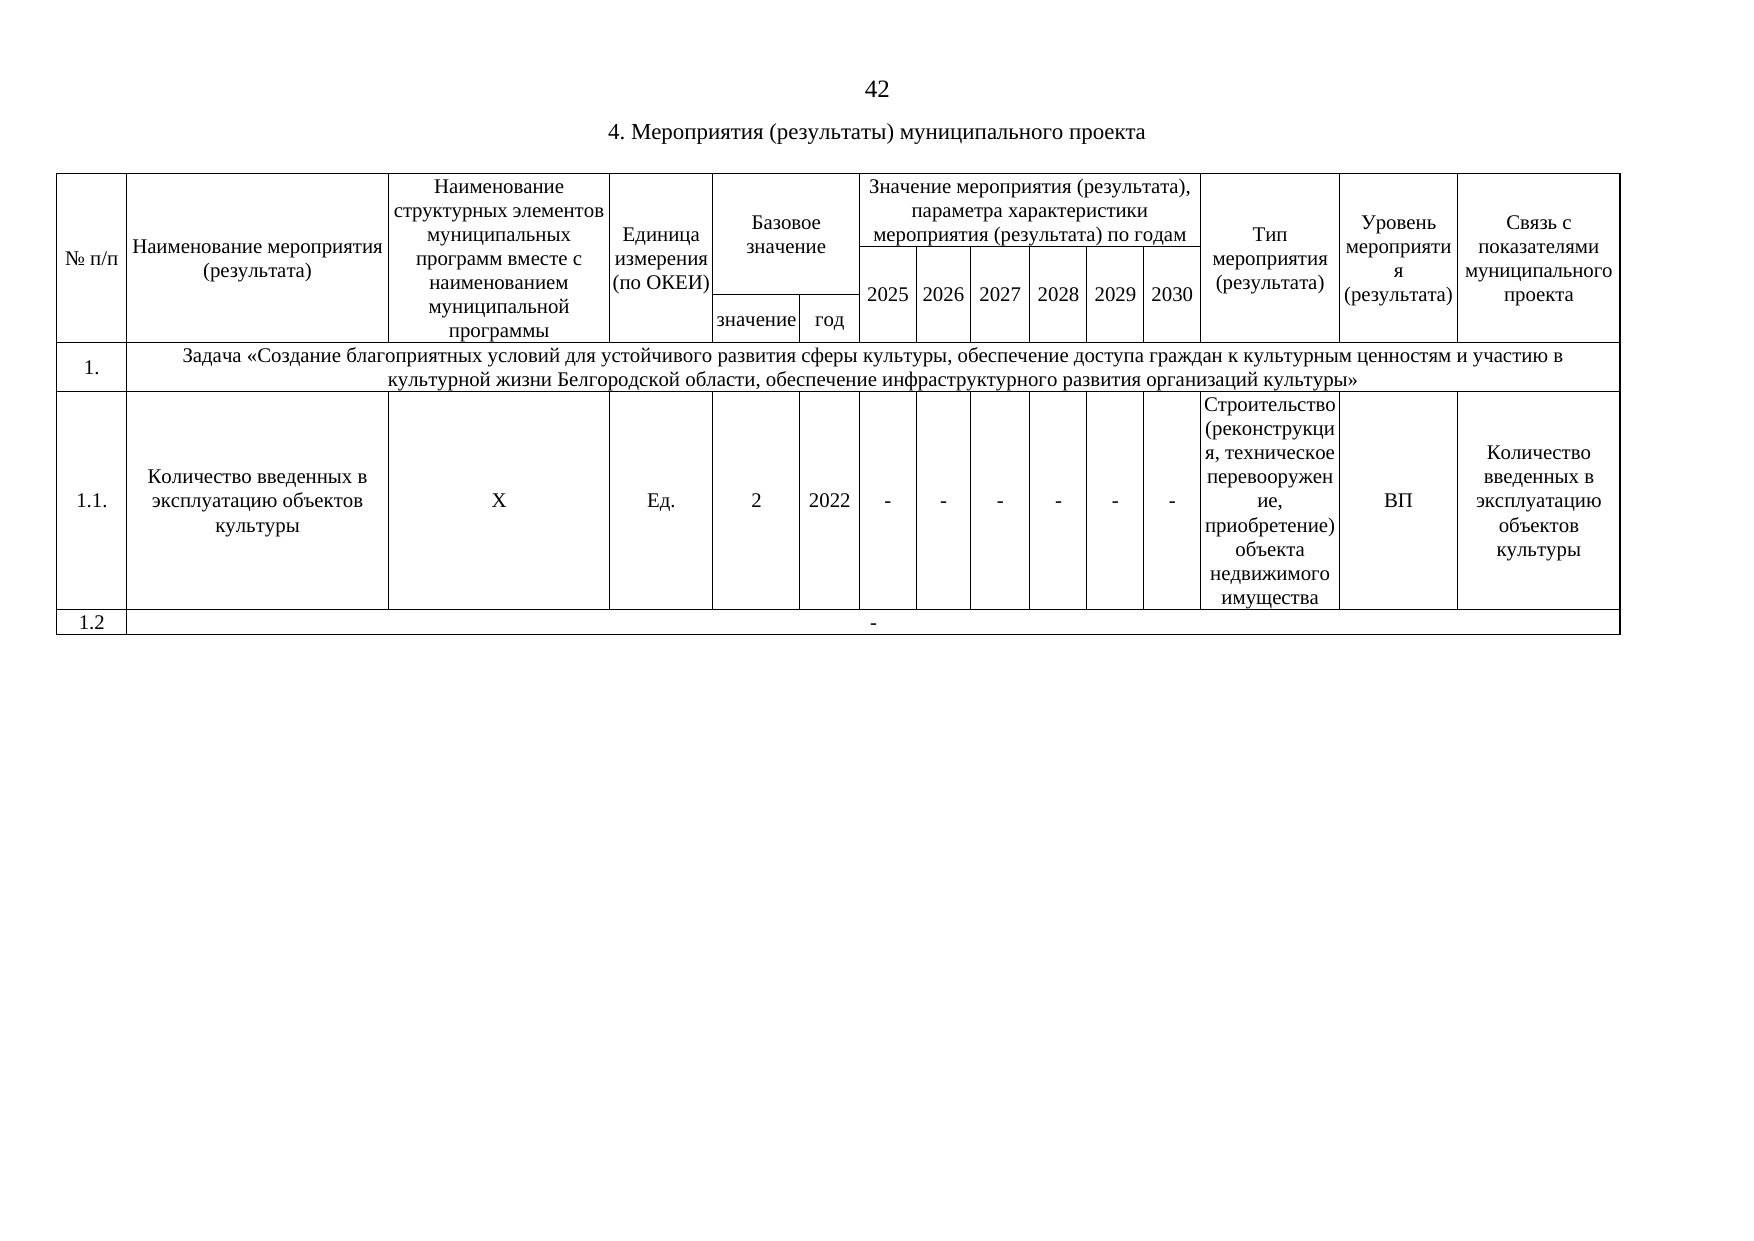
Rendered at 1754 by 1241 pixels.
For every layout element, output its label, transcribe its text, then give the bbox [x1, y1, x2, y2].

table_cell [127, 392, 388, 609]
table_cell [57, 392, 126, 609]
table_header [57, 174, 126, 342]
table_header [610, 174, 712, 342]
subtitle 4. Мероприятия (результаты) муниципального проекта [59, 118, 1695, 144]
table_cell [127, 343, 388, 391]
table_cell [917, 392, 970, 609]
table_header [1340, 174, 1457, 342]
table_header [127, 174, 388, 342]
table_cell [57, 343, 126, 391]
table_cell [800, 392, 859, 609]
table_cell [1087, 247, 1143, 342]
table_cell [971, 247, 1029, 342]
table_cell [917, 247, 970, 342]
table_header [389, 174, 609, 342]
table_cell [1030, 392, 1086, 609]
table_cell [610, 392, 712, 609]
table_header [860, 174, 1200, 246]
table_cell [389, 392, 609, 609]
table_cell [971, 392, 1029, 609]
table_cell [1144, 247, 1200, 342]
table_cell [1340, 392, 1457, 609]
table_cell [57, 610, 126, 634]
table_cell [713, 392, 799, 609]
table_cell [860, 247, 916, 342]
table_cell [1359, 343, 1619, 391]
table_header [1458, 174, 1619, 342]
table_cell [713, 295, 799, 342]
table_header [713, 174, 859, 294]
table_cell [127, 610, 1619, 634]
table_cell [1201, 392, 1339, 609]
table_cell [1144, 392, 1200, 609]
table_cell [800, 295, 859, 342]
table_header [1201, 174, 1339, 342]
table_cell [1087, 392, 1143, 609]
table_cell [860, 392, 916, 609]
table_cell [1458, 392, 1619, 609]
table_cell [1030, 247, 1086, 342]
